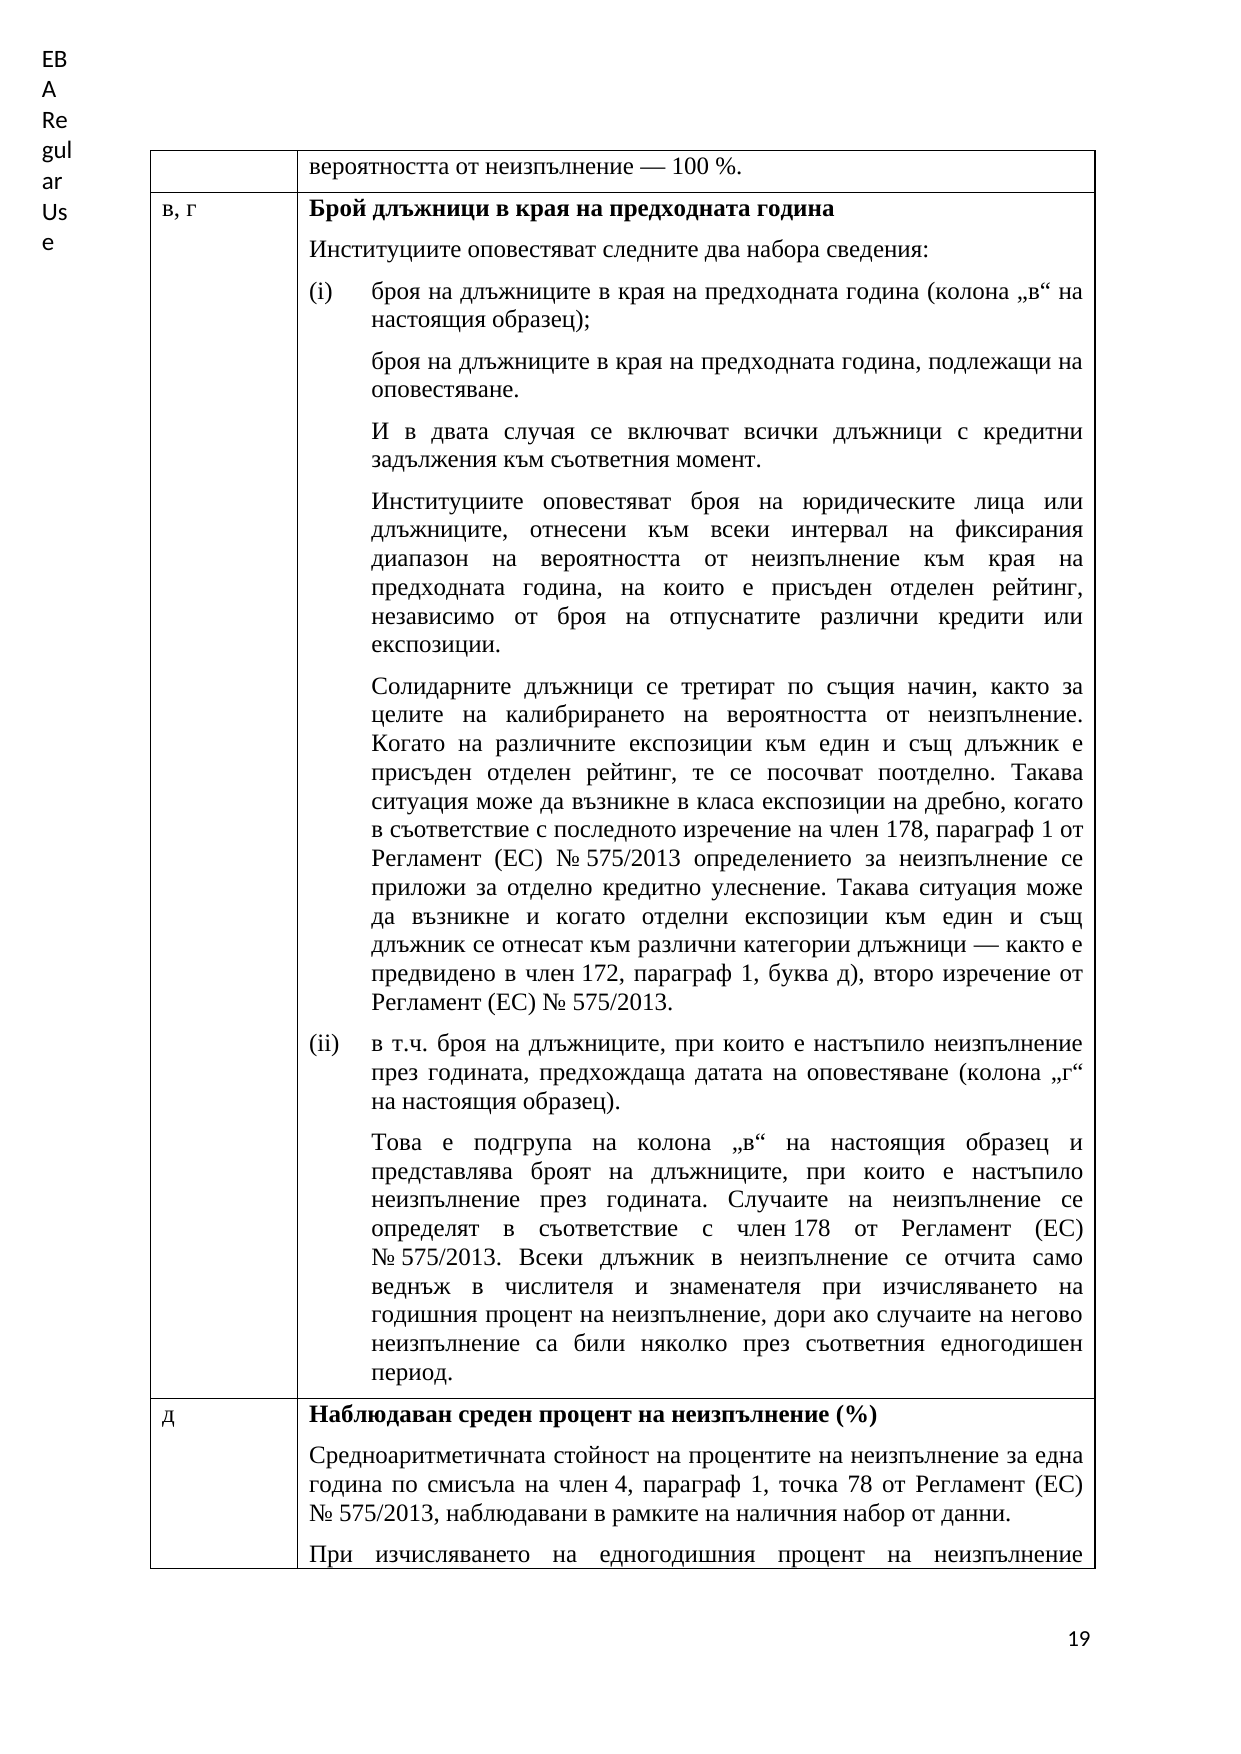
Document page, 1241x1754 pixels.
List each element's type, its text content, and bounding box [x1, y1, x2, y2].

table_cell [298, 151, 1094, 192]
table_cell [298, 1399, 1094, 1568]
table_cell в, г [151, 193, 297, 1398]
table_cell Брой длъжници в края на предходната година Институциите оповестяват следните два набора сведения: броя на длъжниците в края на предходната година (колона „в“ на настоящия образец); броя на длъжниците в края на предходната година, подлежащи на оповестяване. И в двата случая се включват всички длъжници с кредитни задължения към съответния момент. Институциите оповестяват броя на юридическите лица или длъжниците, отнесени към всеки интервал на фиксирания диапазон на вероятността от неизпълнение към края на предходната година, на които е присъден отделен рейтинг, независимо от броя на отпуснатите различни кредити или експозиции. Солидарните длъжници се третират по същия начин, както за целите на калибрирането на вероятността от неизпълнение. Когато на различните експозиции към един и същ длъжник е присъден отделен рейтинг, те се посочват поотделно. Такава ситуация може да възникне в класа експозиции на дребно, когато в съответствие с последното изречение на член 178, параграф 1 от Регламент (ЕС) № 575/2013 определението за неизпълнение се приложи за отделно кредитно улеснение. Такава ситуация може да възникне и когато отделни експозиции към един и същ длъжник се отнесат към различни категории длъжници — както е предвидено в член 172, параграф 1, буква д), второ изречение от Регламент (ЕС) № 575/2013. в т.ч. броя на длъжниците, при които е настъпило неизпълнение през годината, предхождаща датата на оповестяване (колона „г“ на настоящия образец). Това е подгрупа на колона „в“ на настоящия образец и представлява броят на длъжниците, при които е настъпило неизпълнение през годината. Случаите на неизпълнение се определят в съответствие с член 178 от Регламент (ЕС) № 575/2013. Всеки длъжник в неизпълнение се отчита само веднъж в числителя и знаменателя при изчисляването на годишния процент на неизпълнение, дори ако случаите на негово неизпълнение са били няколко през съответния едногодишен период. [298, 193, 1094, 1398]
table_cell д [151, 1399, 297, 1568]
table_cell б [151, 151, 297, 192]
